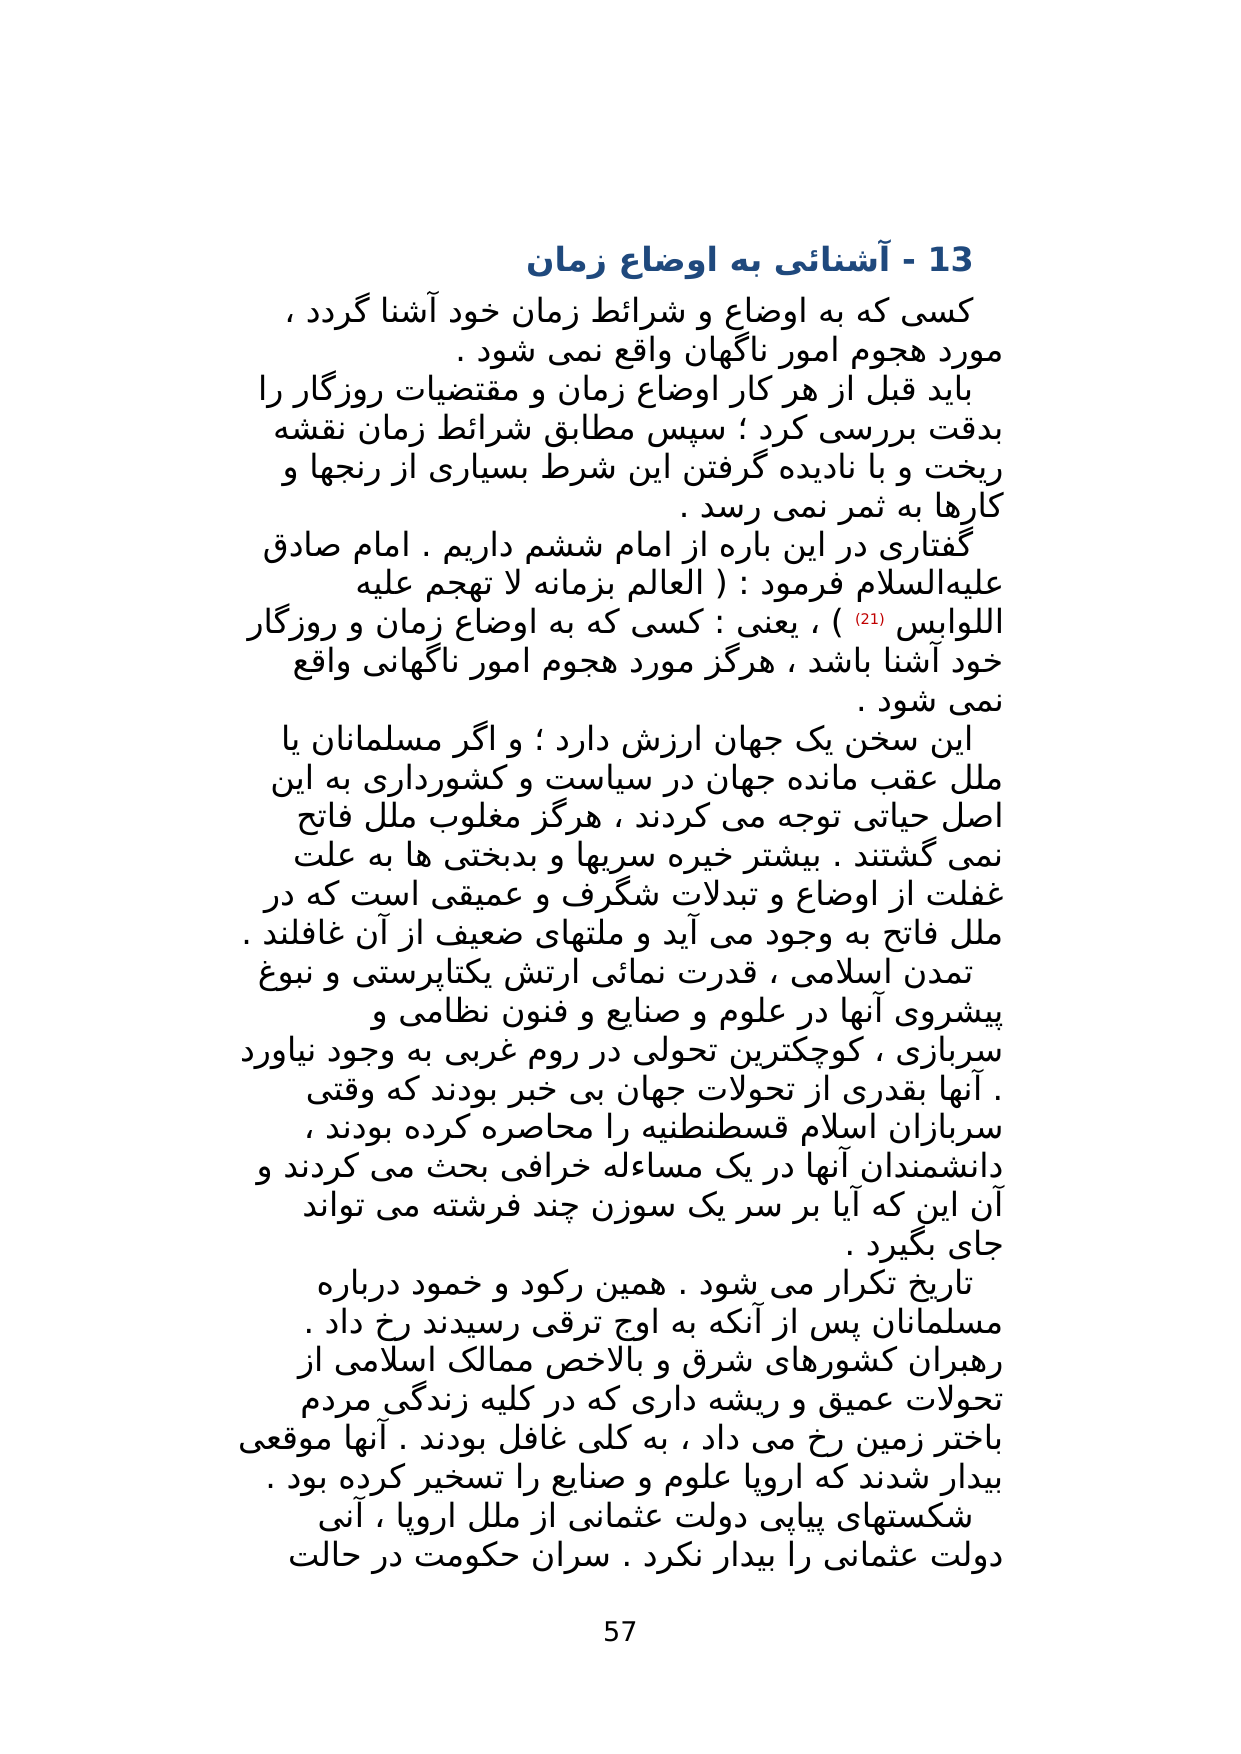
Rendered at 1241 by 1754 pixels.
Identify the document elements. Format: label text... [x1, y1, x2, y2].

text باید قبل از هر کار اوضاع زمان و مقتضیات روزگار را بدقت بررسی کرد ؛ سپس مطابق شرائط زمان نقشه ریخت و با نادیده گرفتن این شرط بسیاری از رنجها و کارها به ثمر نمی رسد . [236, 369, 1004, 525]
text تمدن اسلامی ، قدرت نمائی ارتش یکتاپرستی و نبوغ پیشروی آنها در علوم و صنایع و فنون نظامی و سربازی ، کوچکترین تحولی در روم غربی به وجود نیاورد . آنها بقدری از تحولات جهان بی خبر بودند که وقتی سربازان اسلام قسطنطنیه را محاصره کرده بودند ، دانشمندان آنها در یک مساءله خرافی بحث می کردند و آن این که آیا بر سر یک سوزن چند فرشته می تواند جای بگیرد . [236, 952, 1004, 1263]
subtitle 13 - آشنائی به اوضاع زمان [236, 241, 1004, 279]
text تاریخ تکرار می شود . همین رکود و خمود درباره مسلمانان پس از آنکه به اوج ترقی رسیدند رخ داد . رهبران کشورهای شرق و بالاخص ممالک اسلامی از تحولات عمیق و ریشه داری که در کلیه زندگی مردم باختر زمین رخ می داد ، به کلی غافل بودند . آنها موقعی بیدار شدند که اروپا علوم و صنایع را تسخیر کرده بود . [236, 1263, 1004, 1496]
text کسی که به اوضاع و شرائط زمان خود آشنا گردد ، مورد هجوم امور ناگهان واقع نمی شود . [236, 292, 1004, 369]
text گفتاری در این باره از امام ششم داریم . امام صادق عليه‌السلام فرمود : ( العالم بزمانه لا تهجم علیه اللوابس (21) ) ، یعنی : کسی که به اوضاع زمان و روزگار خود آشنا باشد ، هرگز مورد هجوم امور ناگهانی واقع نمی شود . [236, 525, 1004, 719]
text این سخن یک جهان ارزش دارد ؛ و اگر مسلمانان یا ملل عقب مانده جهان در سیاست و کشورداری به این اصل حیاتی توجه می کردند ، هرگز مغلوب ملل فاتح نمی گشتند . بیشتر خیره سریها و بدبختی ها به علت غفلت از اوضاع و تبدلات شگرف و عمیقی است که در ملل فاتح به وجود می آید و ملتهای ضعیف از آن غافلند . [236, 719, 1004, 952]
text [236, 1496, 1004, 1574]
